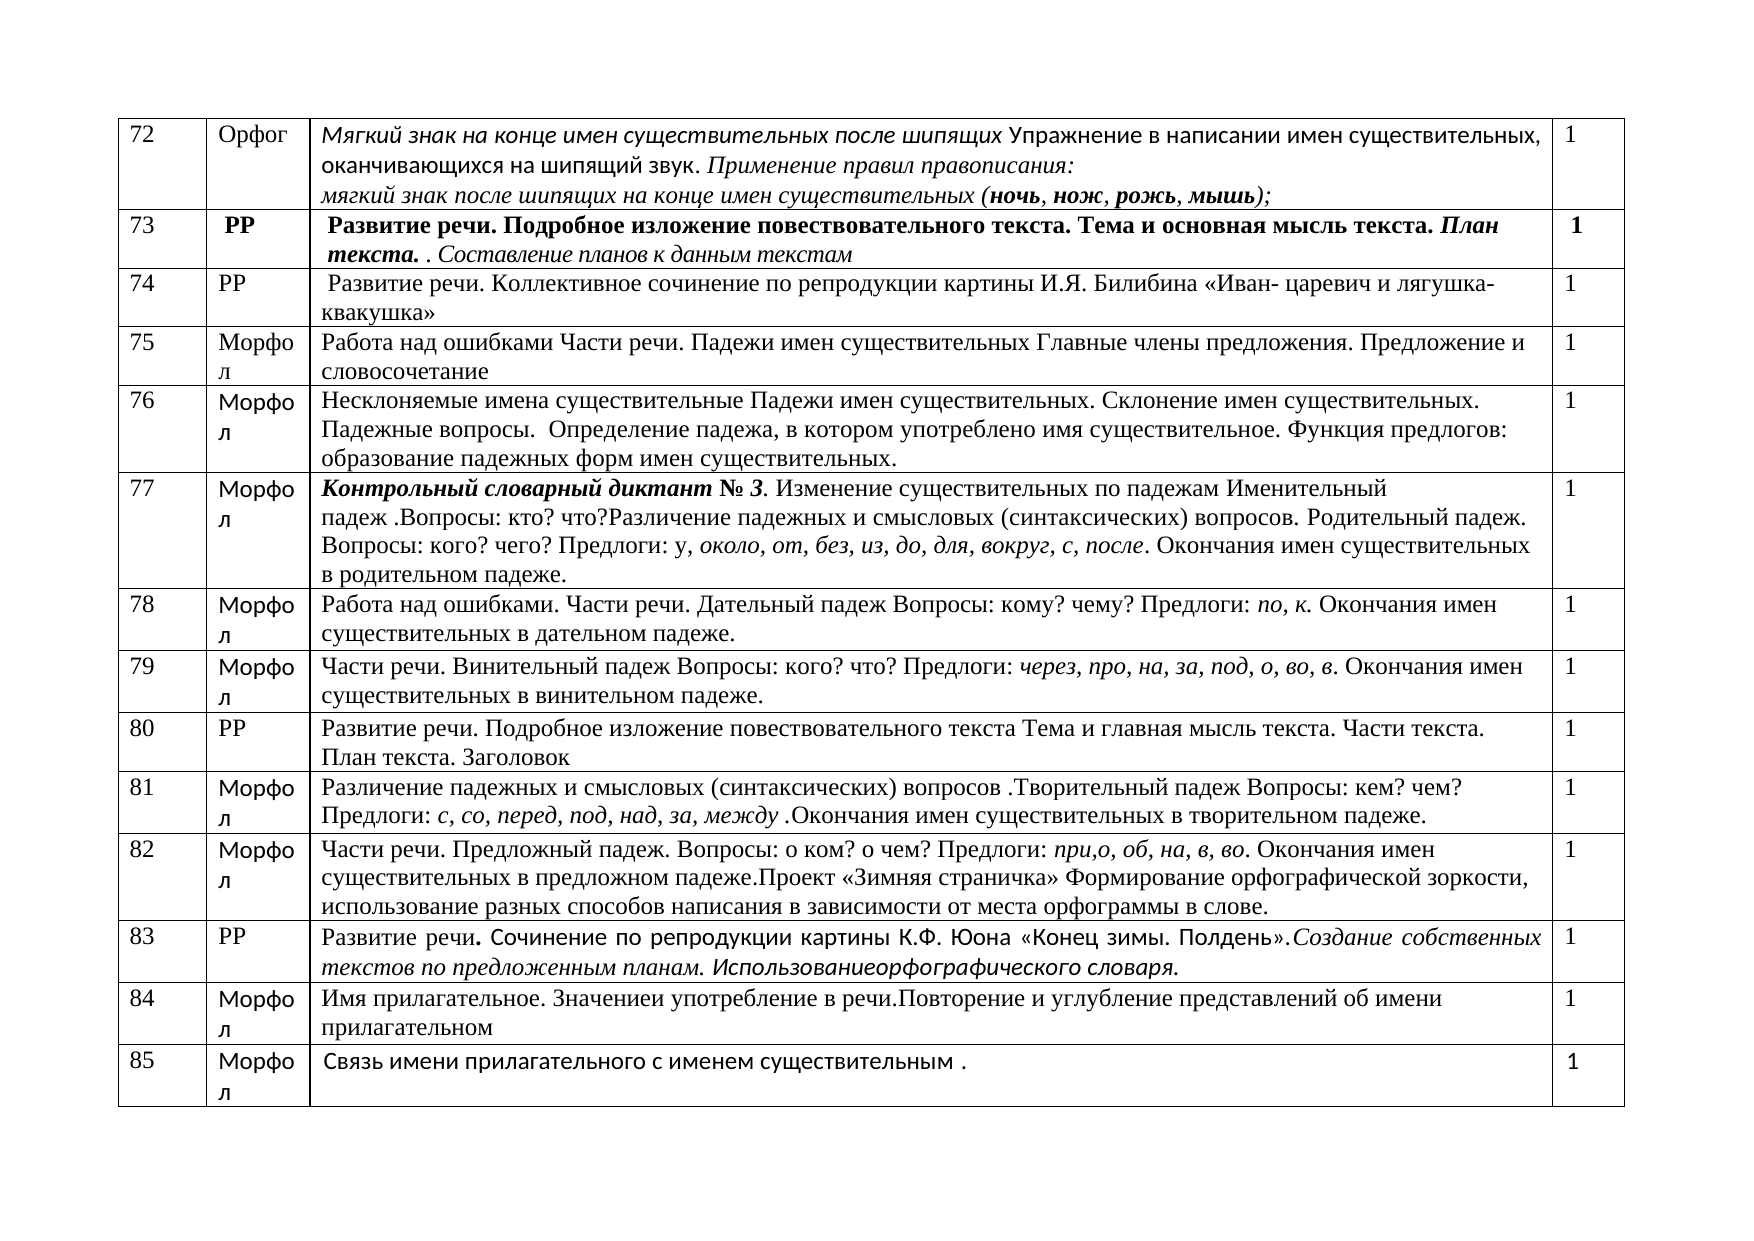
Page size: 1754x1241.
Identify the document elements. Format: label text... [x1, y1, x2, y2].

table_cell Работа над ошибками. Части речи. Дательный падеж Вопросы: кому? чему? Предлоги: по, к. Окончания имен существительных в дательном падеже. [311, 589, 1552, 650]
table_cell 1 [1553, 983, 1624, 1044]
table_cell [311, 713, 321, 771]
table_cell Части речи. Предложный падеж. Вопросы: о ком? о чем? Предлоги: при,о, об, на, в, во. Окончания имен существительных в предложном падеже.Проект «Зимняя страничка» Формирование орфографической зоркости, использование разных способов написания в зависимости от места орфограммы в слове. [311, 834, 1552, 920]
table_cell РР [207, 921, 309, 982]
table_cell Связь имени прилагательного с именем существительным . [311, 1045, 1552, 1106]
table_cell 84 [119, 983, 206, 1044]
table_cell Развитие речи. Коллективное сочинение по репродукции картины И.Я. Билибина «Иван- царевич и лягушка- квакушка» [436, 269, 1552, 326]
table_cell Морфол [207, 386, 309, 472]
table_cell 85 [119, 1045, 206, 1106]
table_cell Морфол [231, 772, 309, 833]
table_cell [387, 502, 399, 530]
table_cell РР [207, 210, 309, 267]
table_cell 1 [1553, 269, 1624, 326]
table_cell 1 [1553, 386, 1624, 472]
table_cell Имя прилагательное. Значениеи употребление в речи.Повторение и углубление представлений об имени прилагательном [311, 983, 1552, 1044]
table_cell 1 [1553, 713, 1624, 771]
table_cell Развитие речи. Сочинение по репродукции картины К.Ф. Юона «Конец зимы. Полдень».Создание собственных текстов по предложенным планам. Использованиеорфографического словаря. [311, 921, 712, 982]
table_cell 81 [119, 772, 206, 833]
table_cell Морфол [231, 327, 309, 384]
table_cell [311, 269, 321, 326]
table_cell 78 [119, 589, 206, 650]
table_cell 76 [119, 386, 206, 472]
table_cell 79 [119, 651, 206, 712]
table_cell Развитие речи. Сочинение по репродукции картины К.Ф. Юона «Конец зимы. Полдень».Создание собственных текстов по предложенным планам. Использованиеорфографического словаря. [1180, 921, 1552, 982]
table_cell 72 [119, 119, 206, 209]
table_cell Морфол [207, 834, 309, 920]
table_cell Морфол [231, 651, 309, 712]
table_cell РР [207, 713, 309, 771]
table_cell 82 [119, 834, 206, 920]
table_cell 74 [119, 269, 206, 326]
table_cell 1 [1553, 210, 1624, 267]
table_cell 1 [1553, 327, 1624, 384]
table_cell РР [207, 269, 309, 326]
table_cell 1 [1553, 772, 1624, 833]
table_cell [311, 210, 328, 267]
table_cell 1 [1553, 473, 1624, 588]
table_cell 1 [1553, 119, 1624, 209]
table_cell 1 [1553, 589, 1624, 650]
table_cell Контрольный словарный диктант № 3. Изменение существительных по падежам Именительный падеж .Вопросы: кто? что?Различение падежных и смысловых (синтаксических) вопросов. Родительный падеж. Вопросы: кого? чего? Предлоги: у, около, от, без, из, до, для, вокруг, с, после. Окончания имен существительных в родительном падеже. [567, 473, 1552, 588]
table_cell 77 [119, 473, 206, 588]
table_cell 1 [1553, 921, 1624, 982]
table_cell Работа над ошибками Части речи. Падежи имен существительных Главные члены предложения. Предложение и словосочетание [489, 327, 1552, 384]
table_cell Мягкий знак на конце имен существительных после шипящих Упражнение в написании имен существительных, оканчивающихся на шипящий звук. Применение правил правописания: мягкий знак после шипящих на конце имен существительных (ночь, нож, рожь, мышь); [311, 119, 1552, 209]
table_cell 75 [119, 327, 206, 384]
table_cell Развитие речи. Подробное изложение повествовательного текста. Тема и основная мысль текста. План текста. . Составление планов к данным текстам [420, 210, 1552, 267]
table_cell 1 [1553, 651, 1624, 712]
table_cell Морфол [207, 589, 309, 650]
table_cell 73 [119, 210, 206, 267]
table_cell Различение падежных и смысловых (синтаксических) вопросов .Творительный падеж Вопросы: кем? чем?Предлоги: с, со, перед, под, над, за, между .Окончания имен существительных в творительном падеже. [311, 772, 1552, 833]
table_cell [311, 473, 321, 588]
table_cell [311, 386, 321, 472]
table_cell Несклоняемые имена существительные Падежи имен существительных. Склонение имен существительных. Падежные вопросы. Определение падежа, в котором употреблено имя существительное. Функция предлогов: образование падежных форм имен существительных. [898, 386, 1552, 472]
table_cell 83 [119, 921, 206, 982]
table_cell 80 [119, 713, 206, 771]
table_cell 1 [1553, 1045, 1624, 1106]
table_cell Развитие речи. Подробное изложение повествовательного текста Тема и главная мысль текста. Части текста. План текста. Заголовок [570, 713, 1552, 771]
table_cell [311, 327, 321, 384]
table_cell Морфол [207, 473, 309, 588]
table_cell 1 [1553, 834, 1624, 920]
table_cell Морфол [231, 983, 309, 1044]
table_cell Части речи. Винительный падеж Вопросы: кого? что? Предлоги: через, про, на, за, под, о, во, в. Окончания имен существительных в винительном падеже. [311, 651, 1552, 712]
table_cell Орфог [207, 119, 309, 209]
table_cell Морфол [231, 1045, 309, 1106]
